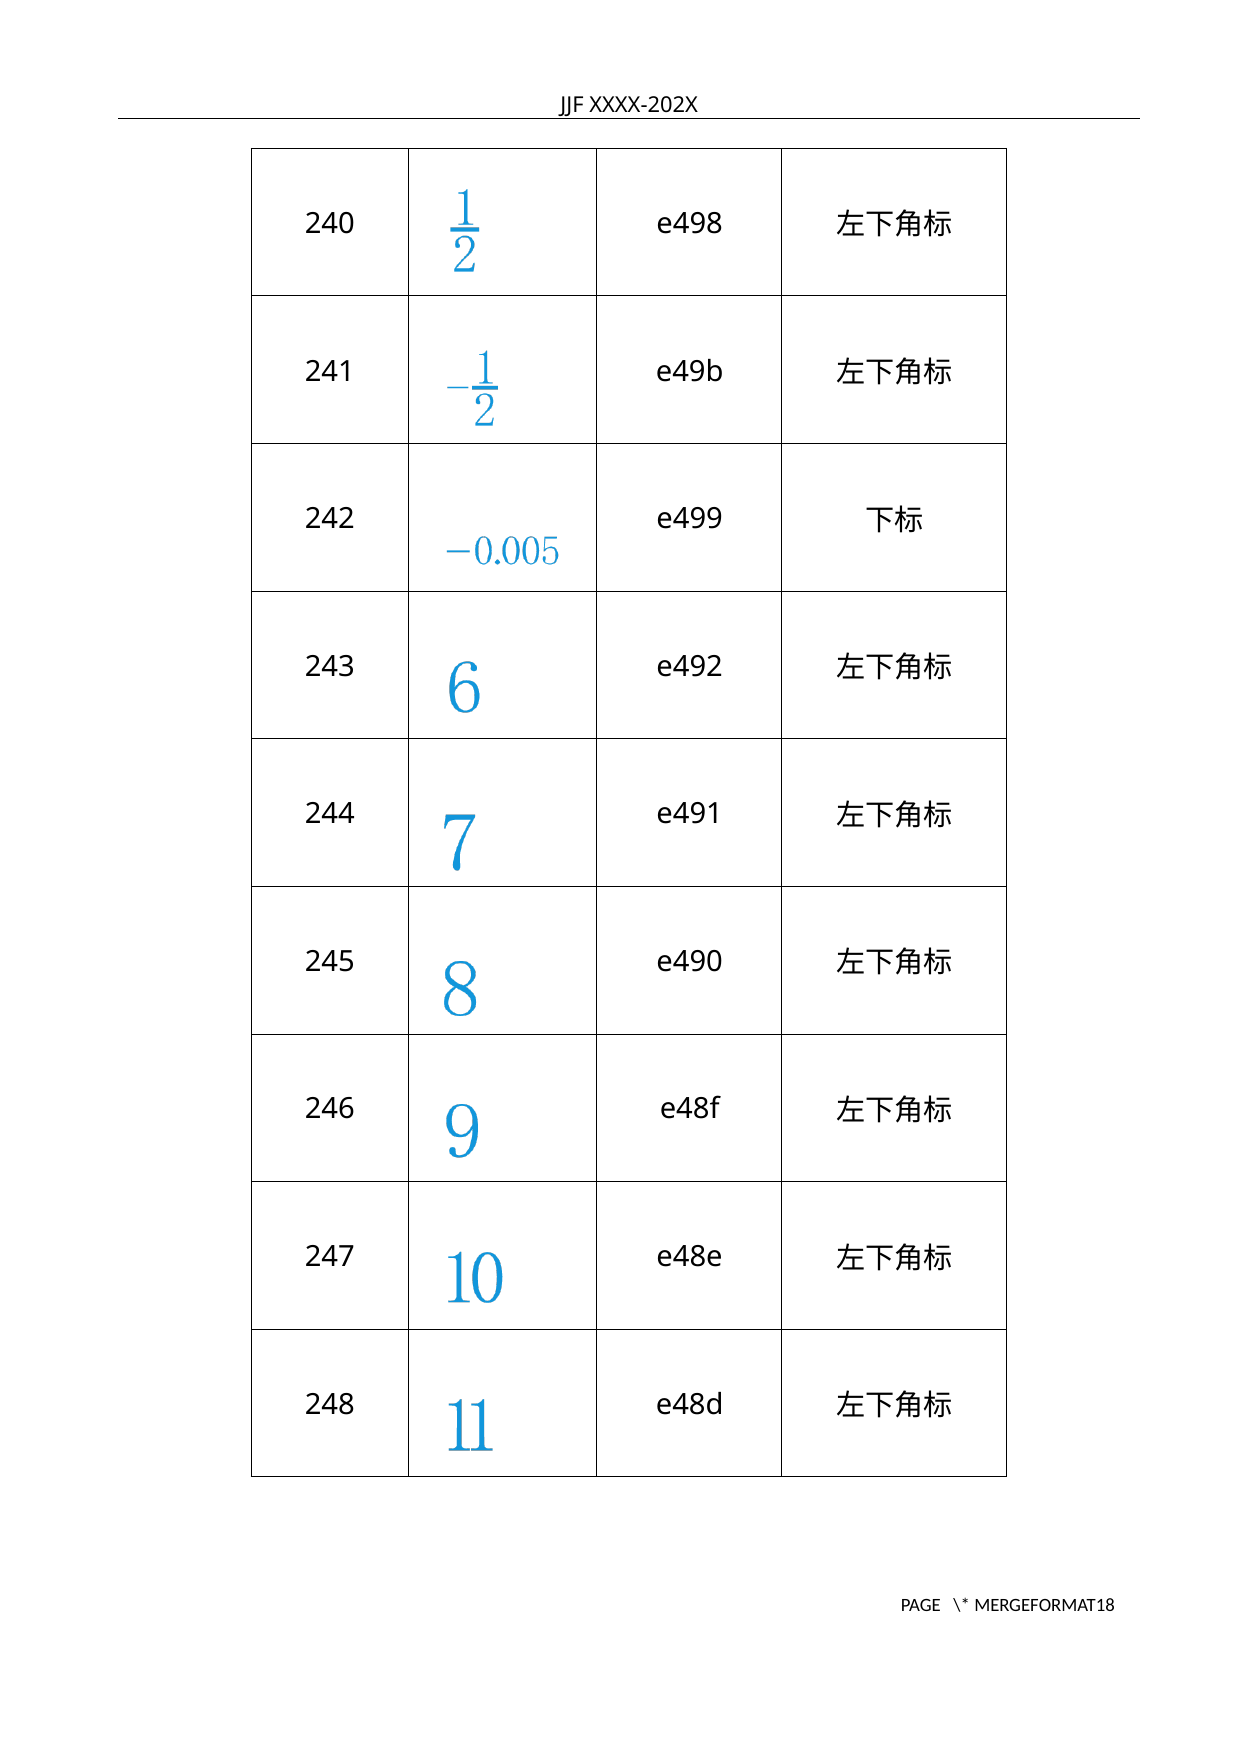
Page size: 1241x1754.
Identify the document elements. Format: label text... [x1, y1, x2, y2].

table_cell [409, 296, 596, 443]
table_cell 245 [252, 887, 408, 1033]
table_cell [409, 592, 596, 738]
table_cell 左下角标 [782, 296, 1006, 443]
table_cell 左下角标 [782, 1035, 1006, 1181]
table_cell [409, 149, 596, 295]
table_cell 247 [252, 1182, 408, 1329]
table_cell [409, 887, 596, 1033]
table_cell 240 [252, 149, 408, 295]
table_cell 242 [252, 444, 408, 591]
table_cell e48e [597, 1182, 781, 1329]
picture [439, 747, 566, 874]
table_cell 241 [252, 296, 408, 443]
table_cell [409, 1330, 596, 1476]
table_cell e491 [597, 739, 781, 886]
table_cell 左下角标 [782, 149, 1006, 295]
table_cell 左下角标 [782, 739, 1006, 886]
table_cell 248 [252, 1330, 408, 1476]
table_cell 244 [252, 739, 408, 886]
picture [445, 452, 560, 568]
table_cell e48d [597, 1330, 781, 1476]
table_cell 左下角标 [782, 1330, 1006, 1476]
picture [444, 1042, 561, 1159]
table_cell 下标 [782, 444, 1006, 591]
table_cell [409, 444, 596, 591]
table_cell [409, 1035, 596, 1181]
table_cell e498 [597, 149, 781, 295]
table_cell [409, 739, 596, 886]
table_cell 243 [252, 592, 408, 738]
picture [439, 304, 566, 431]
table_cell e492 [597, 592, 781, 738]
picture [441, 895, 564, 1019]
table_cell e48f [597, 1035, 781, 1181]
table_cell 246 [252, 1035, 408, 1181]
table_cell 左下角标 [782, 592, 1006, 738]
table_cell 左下角标 [782, 1182, 1006, 1329]
picture [445, 1190, 560, 1304]
picture [442, 157, 563, 279]
picture [445, 600, 560, 714]
picture [445, 1337, 560, 1453]
table_cell e49b [597, 296, 781, 443]
table_cell e499 [597, 444, 781, 591]
table_cell 左下角标 [782, 887, 1006, 1033]
table_cell [409, 1182, 596, 1329]
table_cell e490 [597, 887, 781, 1033]
